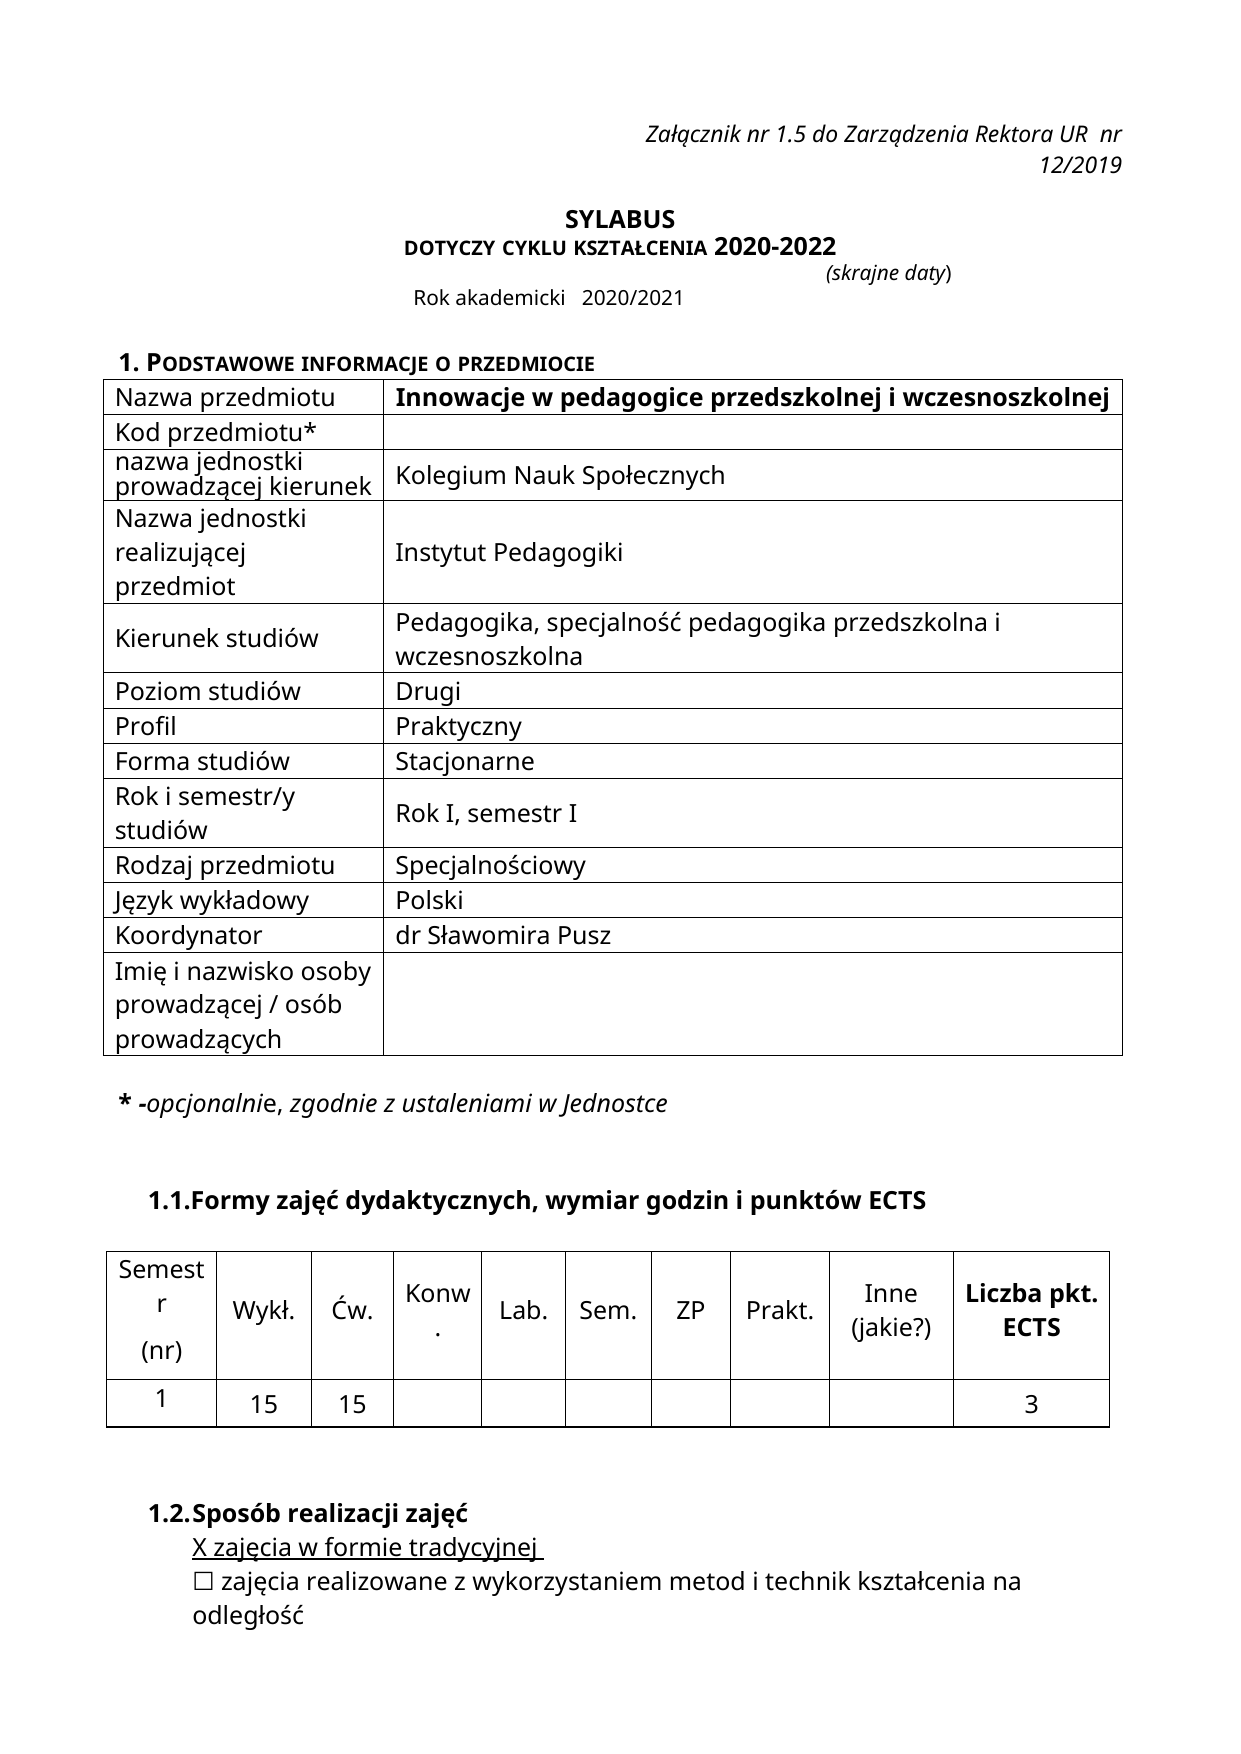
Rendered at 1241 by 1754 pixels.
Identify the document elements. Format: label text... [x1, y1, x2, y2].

table_cell Instytut Pedagogiki [384, 501, 1122, 603]
table_cell Imię i nazwisko osoby prowadzącej / osób prowadzących [104, 953, 383, 1055]
table_cell 1 [107, 1380, 216, 1426]
text 1.2. Sposób realizacji zajęć [148, 1496, 1122, 1529]
table_header ZP [652, 1252, 730, 1379]
text X zajęcia w formie tradycyjnej [192, 1529, 1122, 1564]
table_cell Rok I, semestr I [384, 779, 1122, 847]
table_cell Nazwa jednostki realizującej przedmiot [104, 501, 383, 603]
table_cell Praktyczny [384, 709, 1122, 742]
table_header Innowacje w pedagogice przedszkolnej i wczesnoszkolnej [384, 380, 1122, 414]
table_header Lab. [482, 1252, 565, 1379]
table_cell [731, 1380, 829, 1426]
table_cell [652, 1380, 730, 1426]
table_cell Drugi [384, 673, 1122, 707]
table_cell dr Sławomira Pusz [384, 918, 1122, 952]
text ☐ zajęcia realizowane z wykorzystaniem metod i technik kształcenia na odległość [192, 1564, 1122, 1632]
table_cell 15 [312, 1380, 393, 1426]
table_cell [384, 415, 1122, 449]
text 1. Podstawowe informacje o przedmiocie [118, 344, 1122, 379]
table_header Semestr (nr) [107, 1252, 216, 1379]
table_cell nazwa jednostki prowadzącej kierunek [104, 450, 383, 500]
table_header Liczba pkt. ECTS [954, 1252, 1109, 1379]
table_header Wykł. [217, 1252, 311, 1379]
text Rok akademicki 2020/2021 [118, 286, 1122, 311]
table_header Prakt. [731, 1252, 829, 1379]
text 1.1.Formy zajęć dydaktycznych, wymiar godzin i punktów ECTS [148, 1183, 1122, 1217]
text SYLABUS [118, 201, 1122, 236]
table_cell [384, 953, 1122, 1055]
table_cell [566, 1380, 651, 1426]
table_cell 3 [954, 1380, 1109, 1426]
table_header Nazwa przedmiotu [104, 380, 383, 414]
text dotyczy cyklu kształcenia 2020-2022 [118, 236, 1122, 261]
table_cell 15 [217, 1380, 311, 1426]
table_cell Poziom studiów [104, 673, 383, 707]
table_cell Profil [104, 709, 383, 742]
table_cell Forma studiów [104, 744, 383, 778]
table_cell [482, 1380, 565, 1426]
table_cell Pedagogika, specjalność pedagogika przedszkolna i wczesnoszkolna [384, 604, 1122, 672]
table_cell [394, 1380, 481, 1426]
table_header Ćw. [312, 1252, 393, 1379]
table_cell Kolegium Nauk Społecznych [384, 450, 1122, 500]
table_cell Koordynator [104, 918, 383, 952]
table_header Konw. [394, 1252, 481, 1379]
table_cell Kierunek studiów [104, 604, 383, 672]
table_cell Język wykładowy [104, 883, 383, 917]
table_cell Kod przedmiotu* [104, 415, 383, 449]
table_cell Polski [384, 883, 1122, 917]
table_header Inne (jakie?) [830, 1252, 953, 1379]
table_header Sem. [566, 1252, 651, 1379]
table_cell Rok i semestr/y studiów [104, 779, 383, 847]
table_cell [830, 1380, 953, 1426]
table_cell Rodzaj przedmiotu [104, 848, 383, 882]
text (skrajne daty) [118, 261, 1122, 286]
text * -opcjonalnie, zgodnie z ustaleniami w Jednostce [118, 1086, 1122, 1119]
table_cell Stacjonarne [384, 744, 1122, 778]
table_cell Specjalnościowy [384, 848, 1122, 882]
text Załącznik nr 1.5 do Zarządzenia Rektora UR nr 12/2019 [118, 118, 1122, 181]
